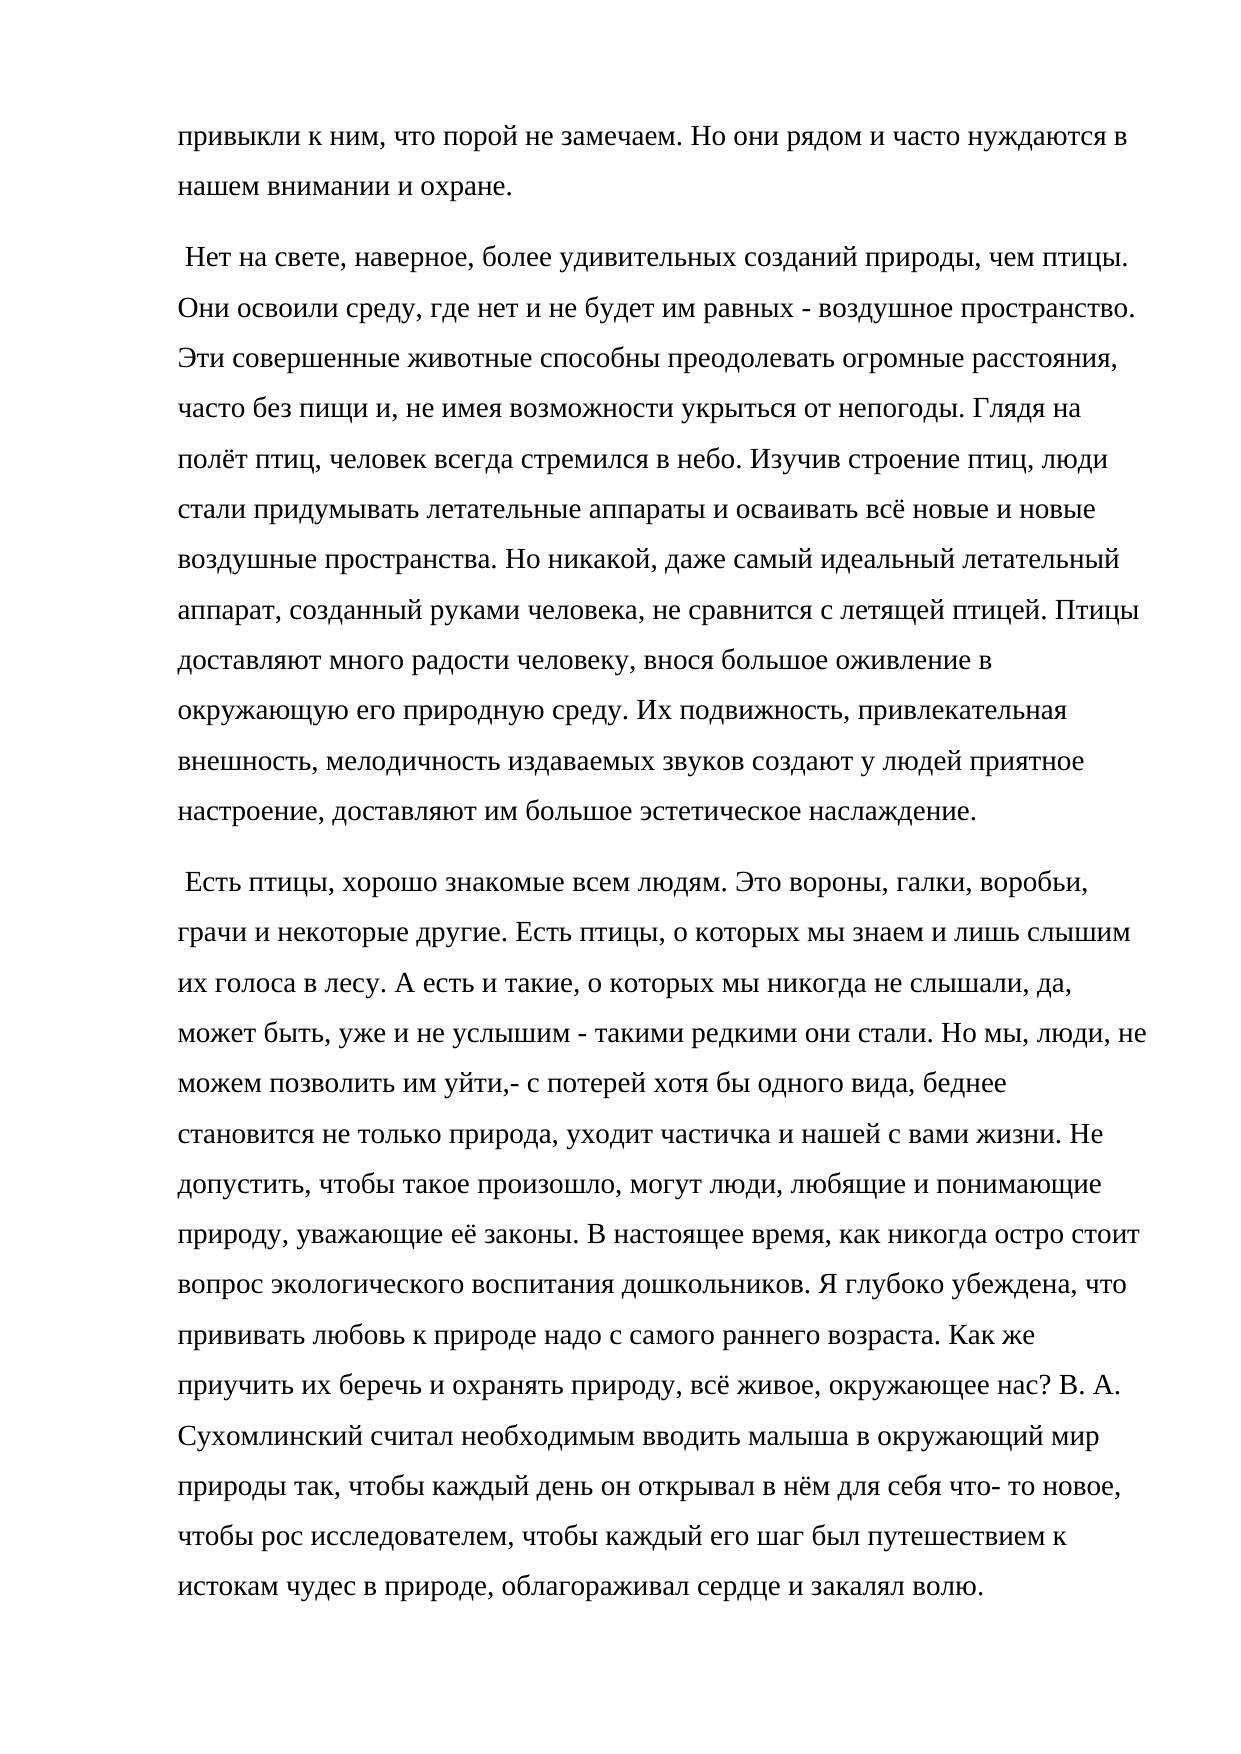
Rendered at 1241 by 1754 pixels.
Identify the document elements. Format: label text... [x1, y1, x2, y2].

text Нет на свете, наверное, более удивительных созданий природы, чем птицы. Они освоили среду, где нет и не будет им равных - воздушное пространство. Эти совершенные животные способны преодолевать огромные расстояния, часто без пищи и, не имея возможности укрыться от непогоды. Глядя на полёт птиц, человек всегда стремился в небо. Изучив строение птиц, люди стали придумывать летательные аппараты и осваивать всё новые и новые воздушные пространства. Но никакой, даже самый идеальный летательный аппарат, созданный руками человека, не сравнится с летящей птицей. Птицы доставляют много радости человеку, внося большое оживление в окружающую его природную среду. Их подвижность, привлекательная внешность, мелодичность издаваемых звуков создают у людей приятное настроение, доставляют им большое эстетическое наслаждение. [177, 239, 1152, 827]
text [177, 118, 1152, 202]
text Есть птицы, хорошо знакомые всем людям. Это вороны, галки, воробьи, грачи и некоторые другие. Есть птицы, о которых мы знаем и лишь слышим их голоса в лесу. А есть и такие, о которых мы никогда не слышали, да, может быть, уже и не услышим - такими редкими они стали. Но мы, люди, не можем позволить им уйти,- с потерей хотя бы одного вида, беднее становится не только природа, уходит частичка и нашей с вами жизни. Не допустить, чтобы такое произошло, могут люди, любящие и понимающие природу, уважающие её законы. В настоящее время, как никогда остро стоит вопрос экологического воспитания дошкольников. Я глубоко убеждена, что прививать любовь к природе надо с самого раннего возраста. Как же приучить их беречь и охранять природу, всё живое, окружающее нас? В. А. Сухомлинский считал необходимым вводить малыша в окружающий мир природы так, чтобы каждый день он открывал в нём для себя что- то новое, чтобы рос исследователем, чтобы каждый его шаг был путешествием к истокам чудес в природе, облагораживал сердце и закалял волю. [177, 864, 1152, 1602]
